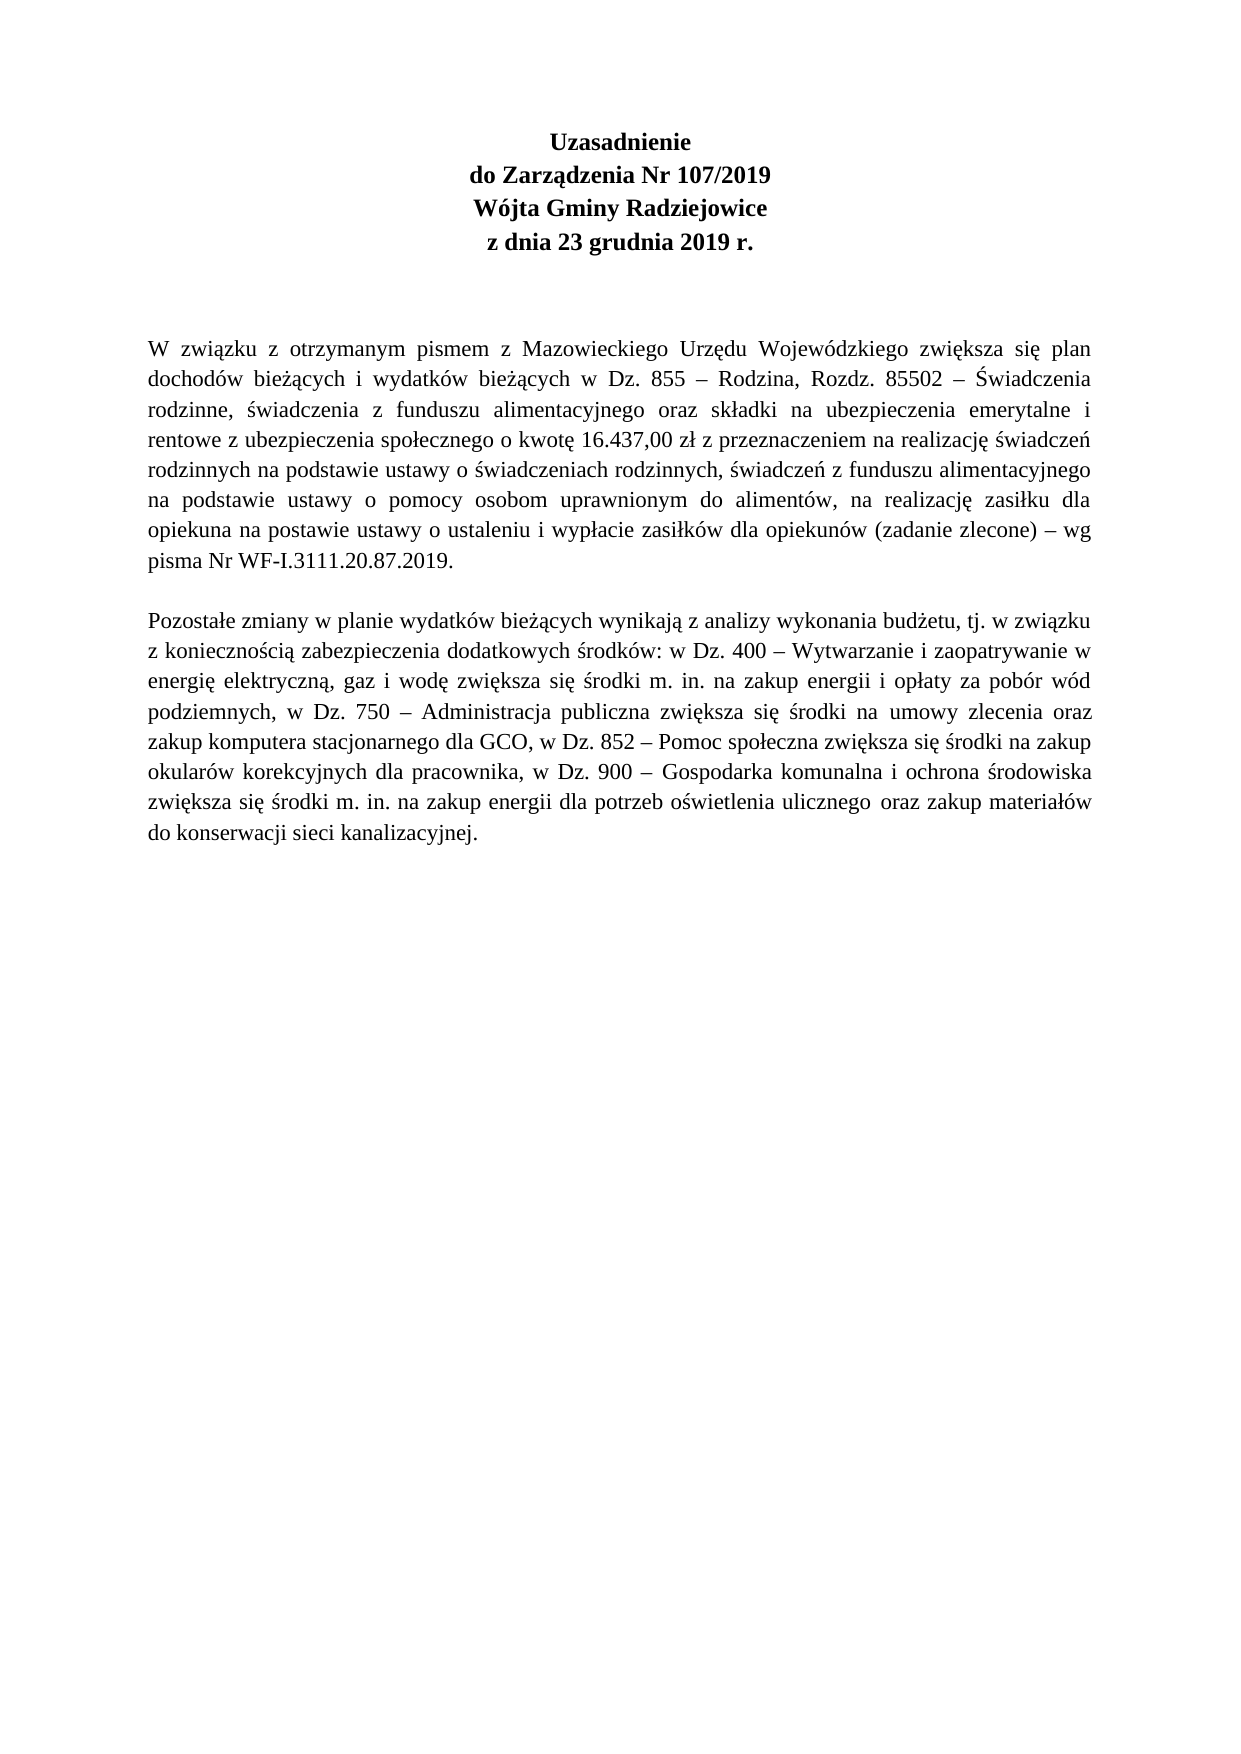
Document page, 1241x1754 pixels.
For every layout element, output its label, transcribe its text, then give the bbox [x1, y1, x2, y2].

text Pozostałe zmiany w planie wydatków bieżących wynikają z analizy wykonania budżetu, tj. w związku z koniecznością zabezpieczenia dodatkowych środków: w Dz. 400 – Wytwarzanie i zaopatrywanie w energię elektryczną, gaz i wodę zwiększa się środki m. in. na zakup energii i opłaty za pobór wód podziemnych, w Dz. 750 – Administracja publiczna zwiększa się środki na umowy zlecenia oraz zakup komputera stacjonarnego dla GCO, w Dz. 852 – Pomoc społeczna zwiększa się środki na zakup okularów korekcyjnych dla pracownika, w Dz. 900 – Gospodarka komunalna i ochrona środowiska zwiększa się środki m. in. na zakup energii dla potrzeb oświetlenia ulicznego oraz zakup materiałów do konserwacji sieci kanalizacyjnej. [148, 607, 1092, 845]
text Uzasadnienie [148, 127, 1092, 156]
text z dnia 23 grudnia 2019 r. [148, 227, 1092, 255]
text W związku z otrzymanym pismem z Mazowieckiego Urzędu Wojewódzkiego zwiększa się plan dochodów bieżących i wydatków bieżących w Dz. 855 – Rodzina, Rozdz. 85502 – Świadczenia rodzinne, świadczenia z funduszu alimentacyjnego oraz składki na ubezpieczenia emerytalne i rentowe z ubezpieczenia społecznego o kwotę 16.437,00 zł z przeznaczeniem na realizację świadczeń rodzinnych na podstawie ustawy o świadczeniach rodzinnych, świadczeń z funduszu alimentacyjnego na podstawie ustawy o pomocy osobom uprawnionym do alimentów, na realizację zasiłku dla opiekuna na postawie ustawy o ustaleniu i wypłacie zasiłków dla opiekunów (zadanie zlecone) – wg pisma Nr WF-I.3111.20.87.2019. [148, 335, 1092, 573]
text do Zarządzenia Nr 107/2019 [148, 161, 1092, 189]
text Wójta Gminy Radziejowice [148, 193, 1092, 222]
